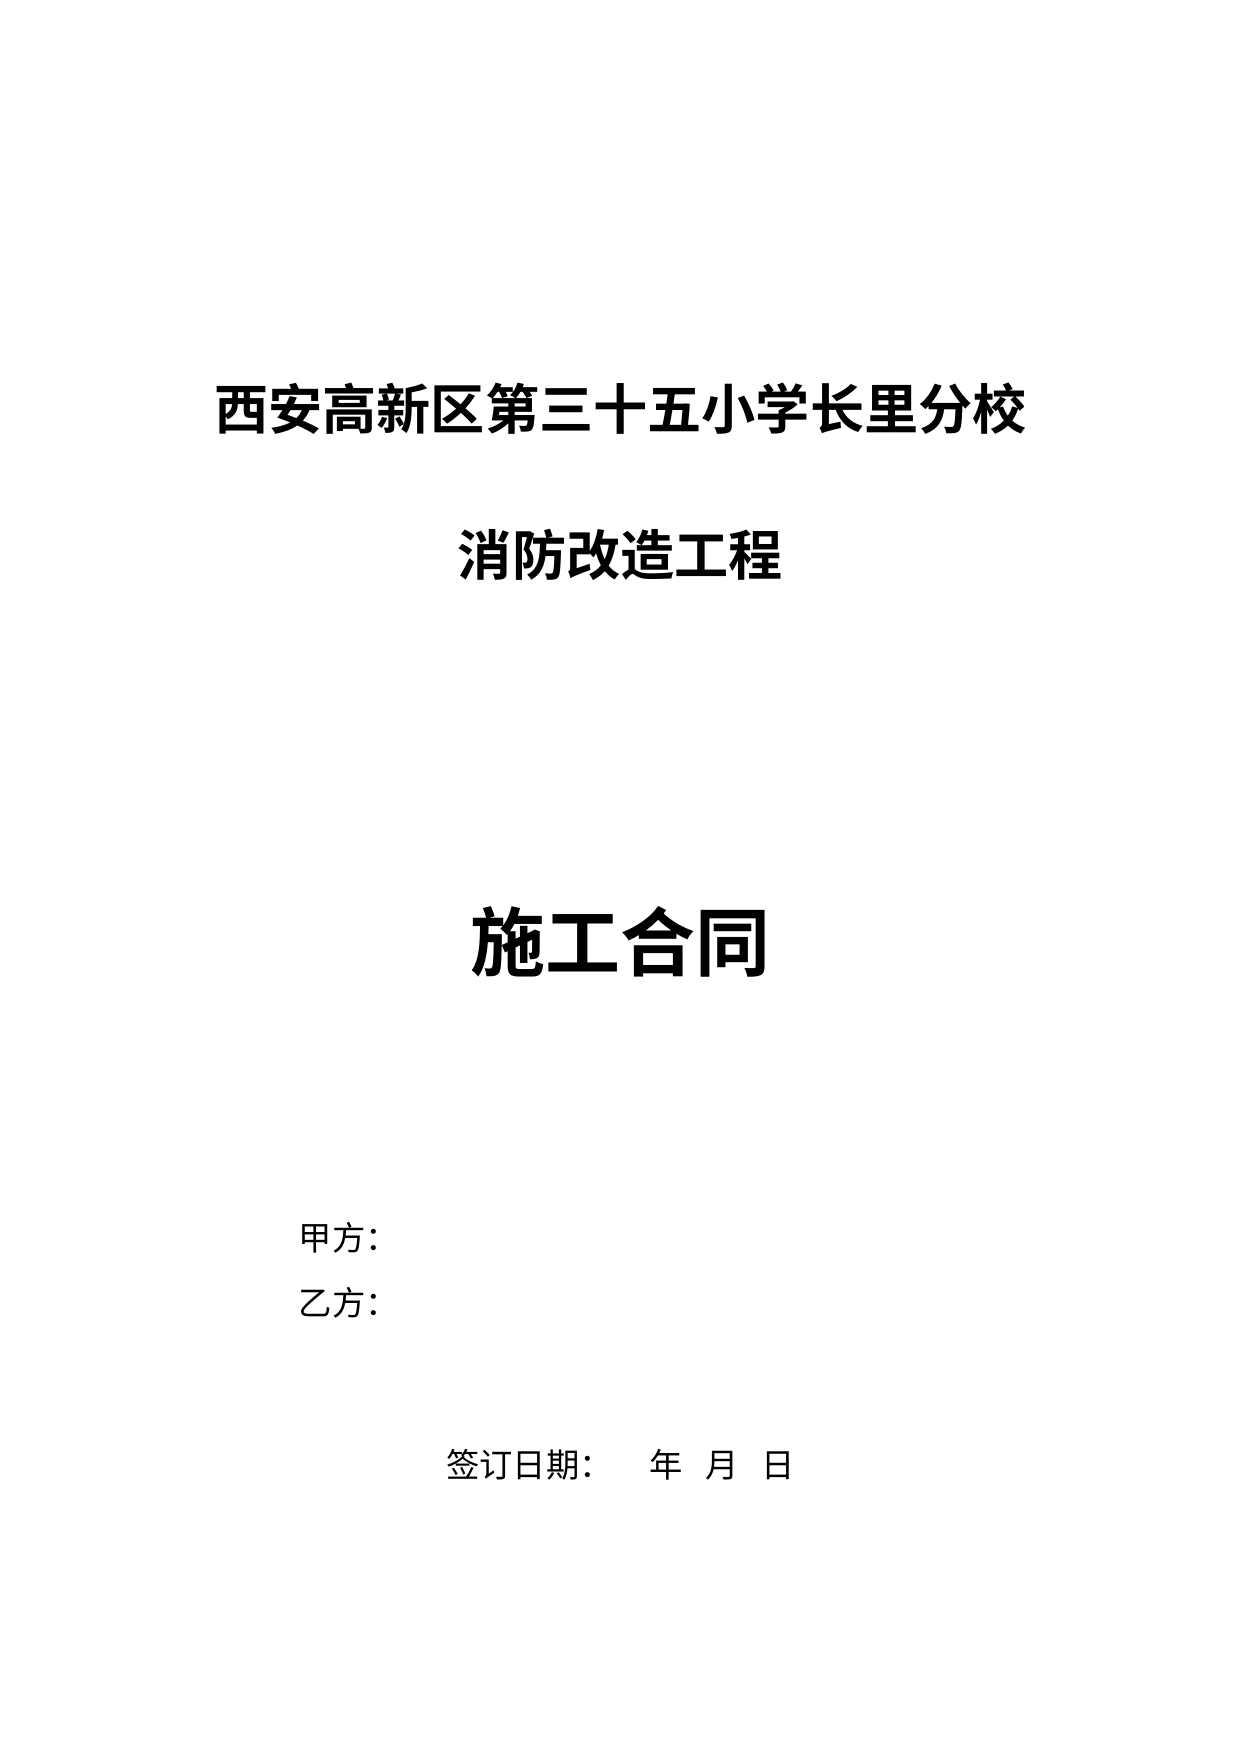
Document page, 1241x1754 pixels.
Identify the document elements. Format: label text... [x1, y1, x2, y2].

text 西安高新区第三十五小学长里分校消防改造工程 [187, 357, 1053, 601]
text 乙方： [187, 1268, 1053, 1333]
text 施工合同 [187, 883, 1053, 992]
text 甲方： [187, 1203, 1053, 1268]
text 签订日期： 年 月 日 [187, 1431, 1053, 1496]
